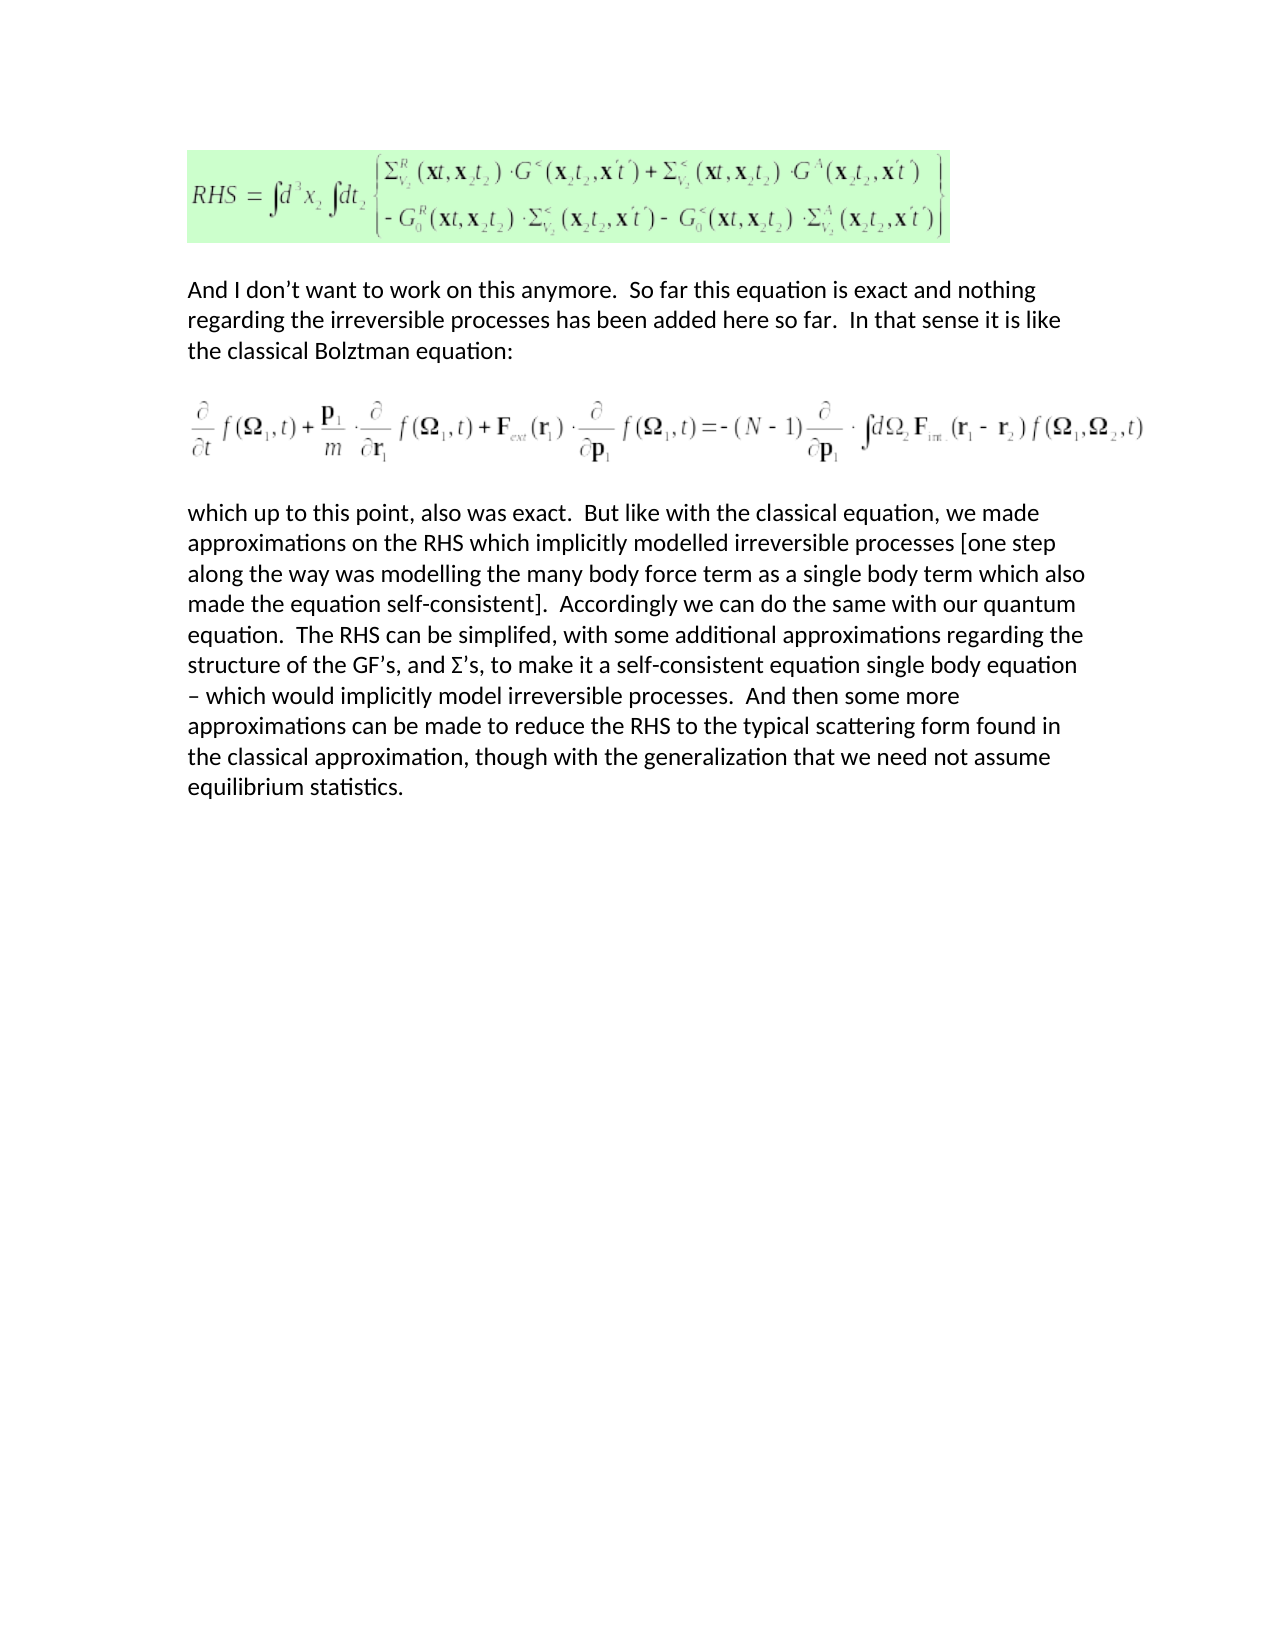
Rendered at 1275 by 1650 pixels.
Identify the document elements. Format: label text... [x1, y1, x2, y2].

text And I don’t want to work on this anymore. So far this equation is exact and nothing regarding the irreversible processes has been added here so far. In that sense it is like the classical Bolztman equation: [187, 274, 1087, 365]
text which up to this point, also was exact. But like with the classical equation, we made approximations on the RHS which implicitly modelled irreversible processes [one step along the way was modelling the many body force term as a single body term which also made the equation self-consistent]. Accordingly we can do the same with our quantum equation. The RHS can be simplifed, with some additional approximations regarding the structure of the GF’s, and Σ’s, to make it a self-consistent equation single body equation – which would implicitly model irreversible processes. And then some more approximations can be made to reduce the RHS to the typical scattering form found in the classical approximation, though with the generalization that we need not assume equilibrium statistics. [187, 497, 1087, 802]
